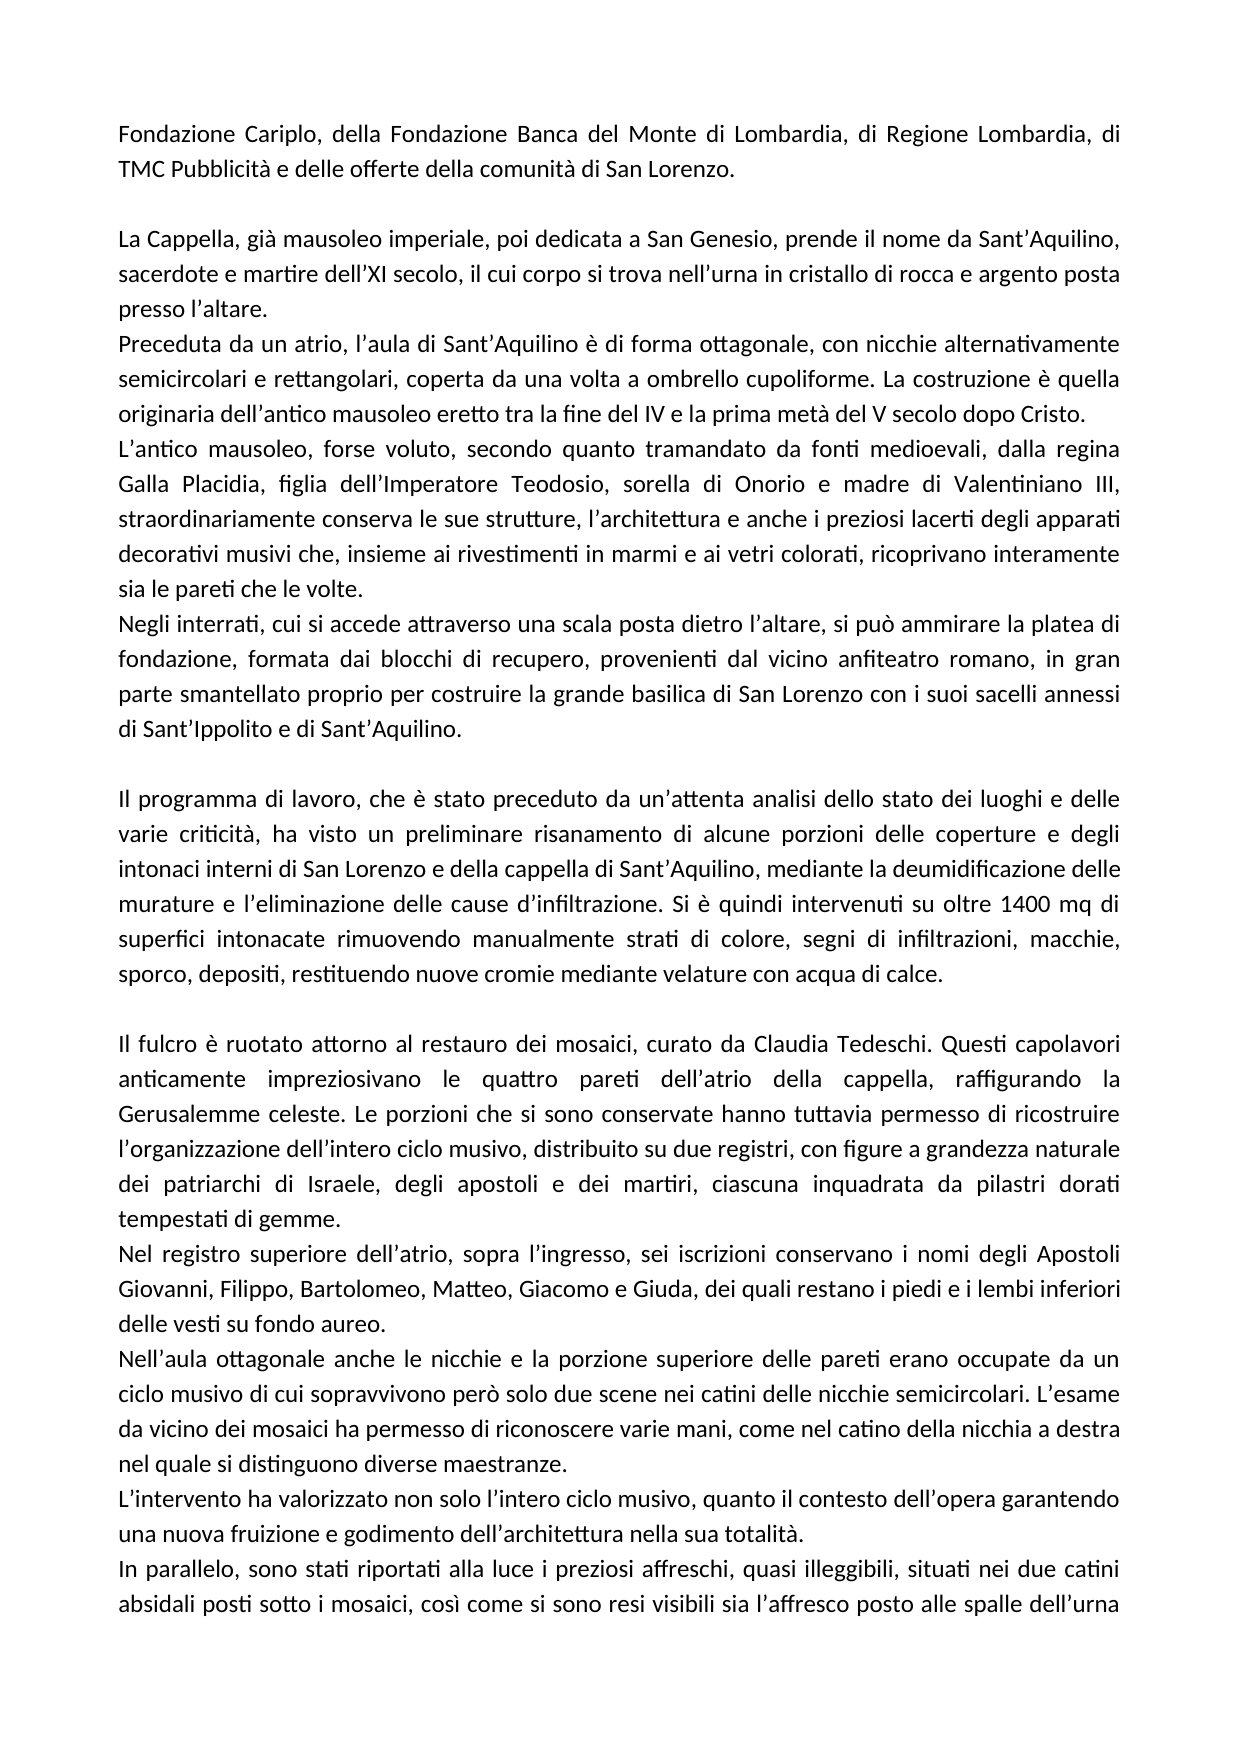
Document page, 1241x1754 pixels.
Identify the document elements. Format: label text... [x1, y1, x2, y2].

text Negli interrati, cui si accede attraverso una scala posta dietro l’altare, si può ammirare la platea di fondazione, formata dai blocchi di recupero, provenienti dal vicino anfiteatro romano, in gran parte smantellato proprio per costruire la grande basilica di San Lorenzo con i suoi sacelli annessi di Sant’Ippolito e di Sant’Aquilino. [118, 608, 1122, 744]
text L’intervento ha valorizzato non solo l’intero ciclo musivo, quanto il contesto dell’opera garantendo una nuova fruizione e godimento dell’architettura nella sua totalità. [118, 1483, 1122, 1549]
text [118, 1553, 1122, 1619]
text La Cappella, già mausoleo imperiale, poi dedicata a San Genesio, prende il nome da Sant’Aquilino, sacerdote e martire dell’XI secolo, il cui corpo si trova nell’urna in cristallo di rocca e argento posta presso l’altare. [118, 223, 1122, 324]
text Il fulcro è ruotato attorno al restauro dei mosaici, curato da Claudia Tedeschi. Questi capolavori anticamente impreziosivano le quattro pareti dell’atrio della cappella, raffigurando la Gerusalemme celeste. Le porzioni che si sono conservate hanno tuttavia permesso di ricostruire l’organizzazione dell’intero ciclo musivo, distribuito su due registri, con figure a grandezza naturale dei patriarchi di Israele, degli apostoli e dei martiri, ciascuna inquadrata da pilastri dorati tempestati di gemme. [118, 1028, 1122, 1234]
text L’antico mausoleo, forse voluto, secondo quanto tramandato da fonti medioevali, dalla regina Galla Placidia, figlia dell’Imperatore Teodosio, sorella di Onorio e madre di Valentiniano III, straordinariamente conserva le sue strutture, l’architettura e anche i preziosi lacerti degli apparati decorativi musivi che, insieme ai rivestimenti in marmi e ai vetri colorati, ricoprivano interamente sia le pareti che le volte. [118, 433, 1122, 604]
text Nel registro superiore dell’atrio, sopra l’ingresso, sei iscrizioni conservano i nomi degli Apostoli Giovanni, Filippo, Bartolomeo, Matteo, Giacomo e Giuda, dei quali restano i piedi e i lembi inferiori delle vesti su fondo aureo. [118, 1238, 1122, 1339]
text Preceduta da un atrio, l’aula di Sant’Aquilino è di forma ottagonale, con nicchie alternativamente semicircolari e rettangolari, coperta da una volta a ombrello cupoliforme. La costruzione è quella originaria dell’antico mausoleo eretto tra la fine del IV e la prima metà del V secolo dopo Cristo. [118, 328, 1122, 429]
text Nell’aula ottagonale anche le nicchie e la porzione superiore delle pareti erano occupate da un ciclo musivo di cui sopravvivono però solo due scene nei catini delle nicchie semicircolari. L’esame da vicino dei mosaici ha permesso di riconoscere varie mani, come nel catino della nicchia a destra nel quale si distinguono diverse maestranze. [118, 1343, 1122, 1479]
text Il programma di lavoro, che è stato preceduto da un’attenta analisi dello stato dei luoghi e delle varie criticità, ha visto un preliminare risanamento di alcune porzioni delle coperture e degli intonaci interni di San Lorenzo e della cappella di Sant’Aquilino, mediante la deumidificazione delle murature e l’eliminazione delle cause d’infiltrazione. Si è quindi intervenuti su oltre 1400 mq di superfici intonacate rimuovendo manualmente strati di colore, segni di infiltrazioni, macchie, sporco, depositi, restituendo nuove cromie mediante velature con acqua di calce. [118, 783, 1122, 989]
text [118, 118, 1122, 184]
